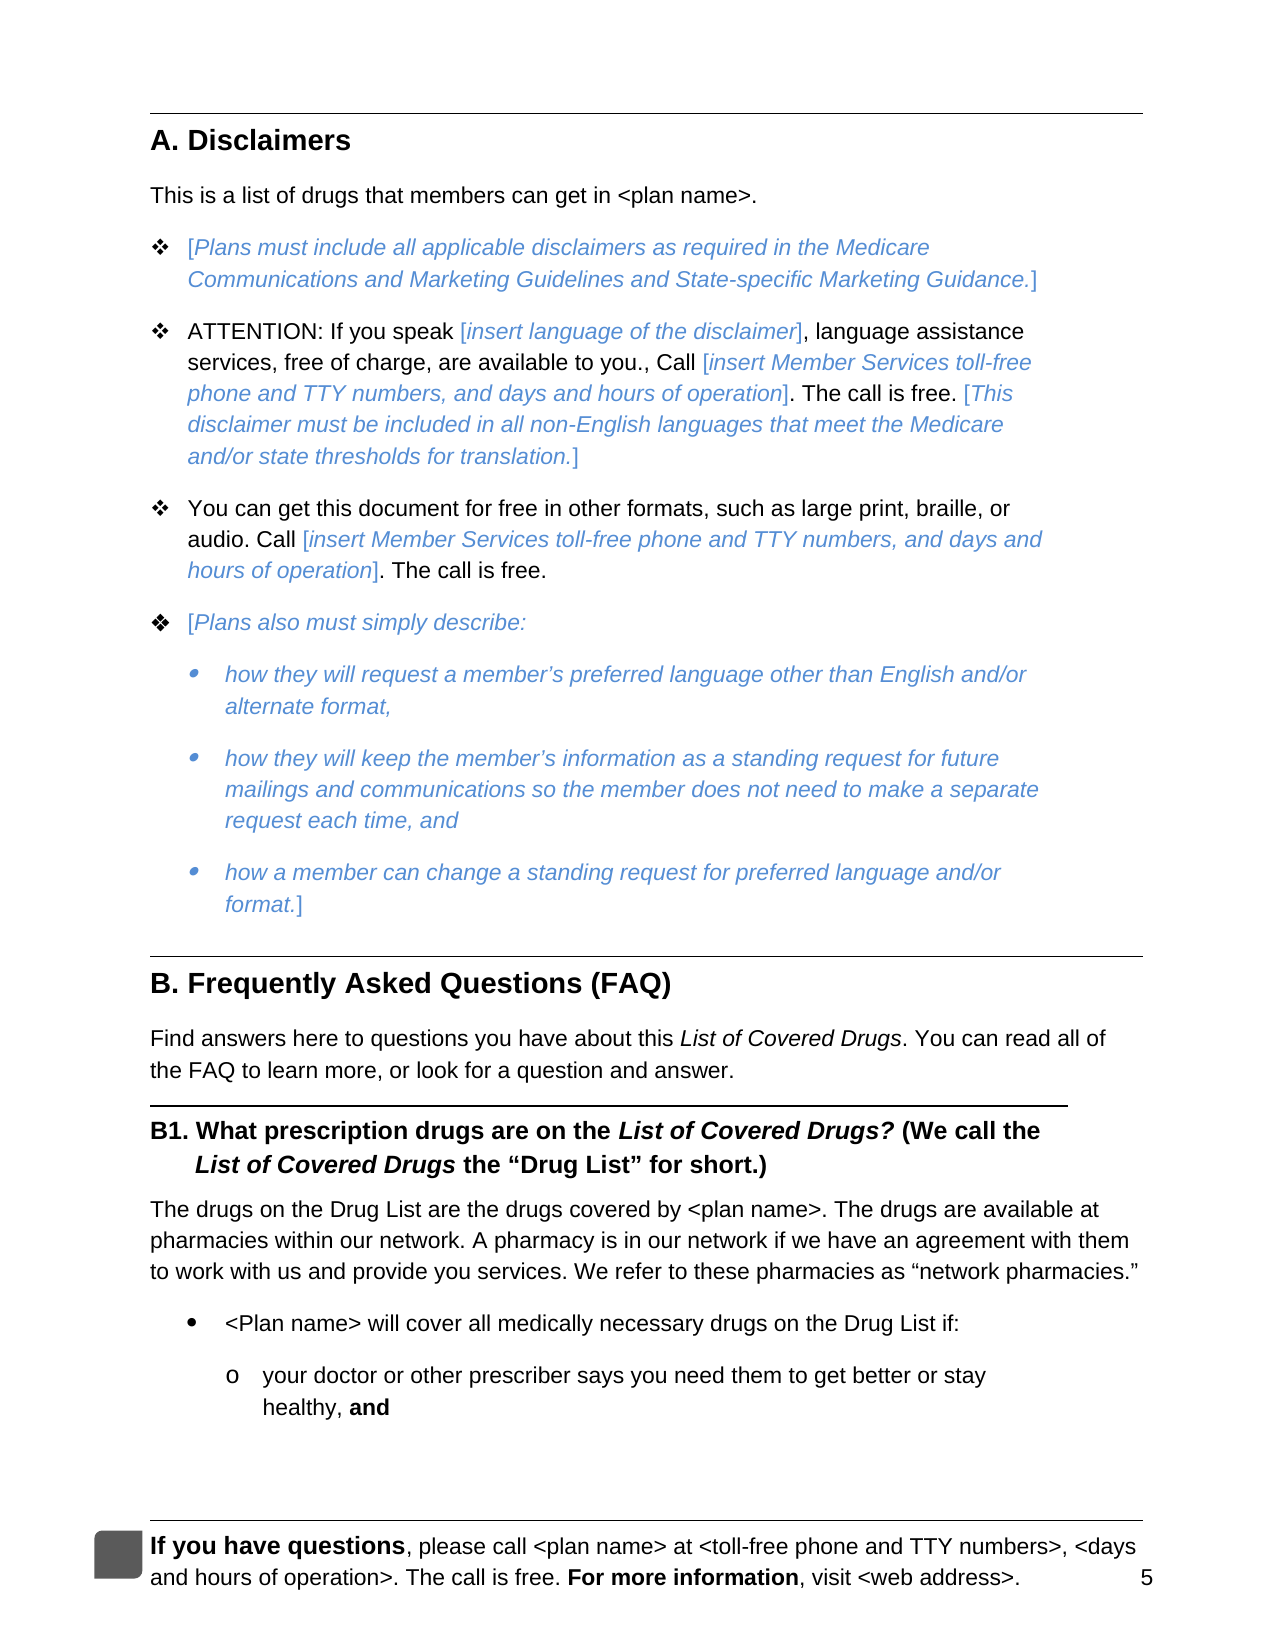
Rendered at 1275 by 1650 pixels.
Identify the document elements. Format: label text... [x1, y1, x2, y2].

list <Plan name> will cover all medically necessary drugs on the Drug List if: [187, 1307, 1068, 1338]
text This is a list of drugs that members can get in <plan name>. [150, 179, 1143, 210]
list [Plans must include all applicable disclaimers as required in the Medicare Communications and Marketing Guidelines and State-specific Marketing Guidance.] [150, 231, 1068, 293]
list your doctor or other prescriber says you need them to get better or stay healthy, and [225, 1359, 1068, 1421]
list how they will request a member’s preferred language other than English and/or alternate format, [187, 658, 1068, 720]
list how they will keep the member’s information as a standing request for future mailings and communications so the member does not need to make a separate request each time, and [187, 741, 1068, 835]
text The drugs on the Drug List are the drugs covered by <plan name>. The drugs are available at pharmacies within our network. A pharmacy is in our network if we have an agreement with them to work with us and provide you services. We refer to these pharmacies as “network pharmacies.” [150, 1192, 1143, 1286]
list You can get this document for free in other formats, such as large print, braille, or audio. Call [insert Member Services toll-free phone and TTY numbers, and days and hours of operation]. The call is free. [150, 491, 1068, 585]
text Frequently Asked Questions (FAQ) [150, 957, 1143, 1001]
subtitle B1. What prescription drugs are on the List of Covered Drugs? (We call the List of Covered Drugs the “Drug List” for short.) [150, 1107, 1068, 1180]
text Find answers here to questions you have about this List of Covered Drugs. You can read all of the FAQ to learn more, or look for a question and answer. [150, 1022, 1143, 1084]
list how a member can change a standing request for preferred language and/or format.] [187, 856, 1068, 918]
text Disclaimers [150, 114, 1143, 158]
list [Plans also must simply describe: [150, 606, 1068, 637]
list ATTENTION: If you speak [insert language of the disclaimer], language assistance services, free of charge, are available to you., Call [insert Member Services toll-free phone and TTY numbers, and days and hours of operation]. The call is free. [This disclaimer must be included in all non-English languages that meet the Medicare and/or state thresholds for translation.] [150, 314, 1068, 470]
